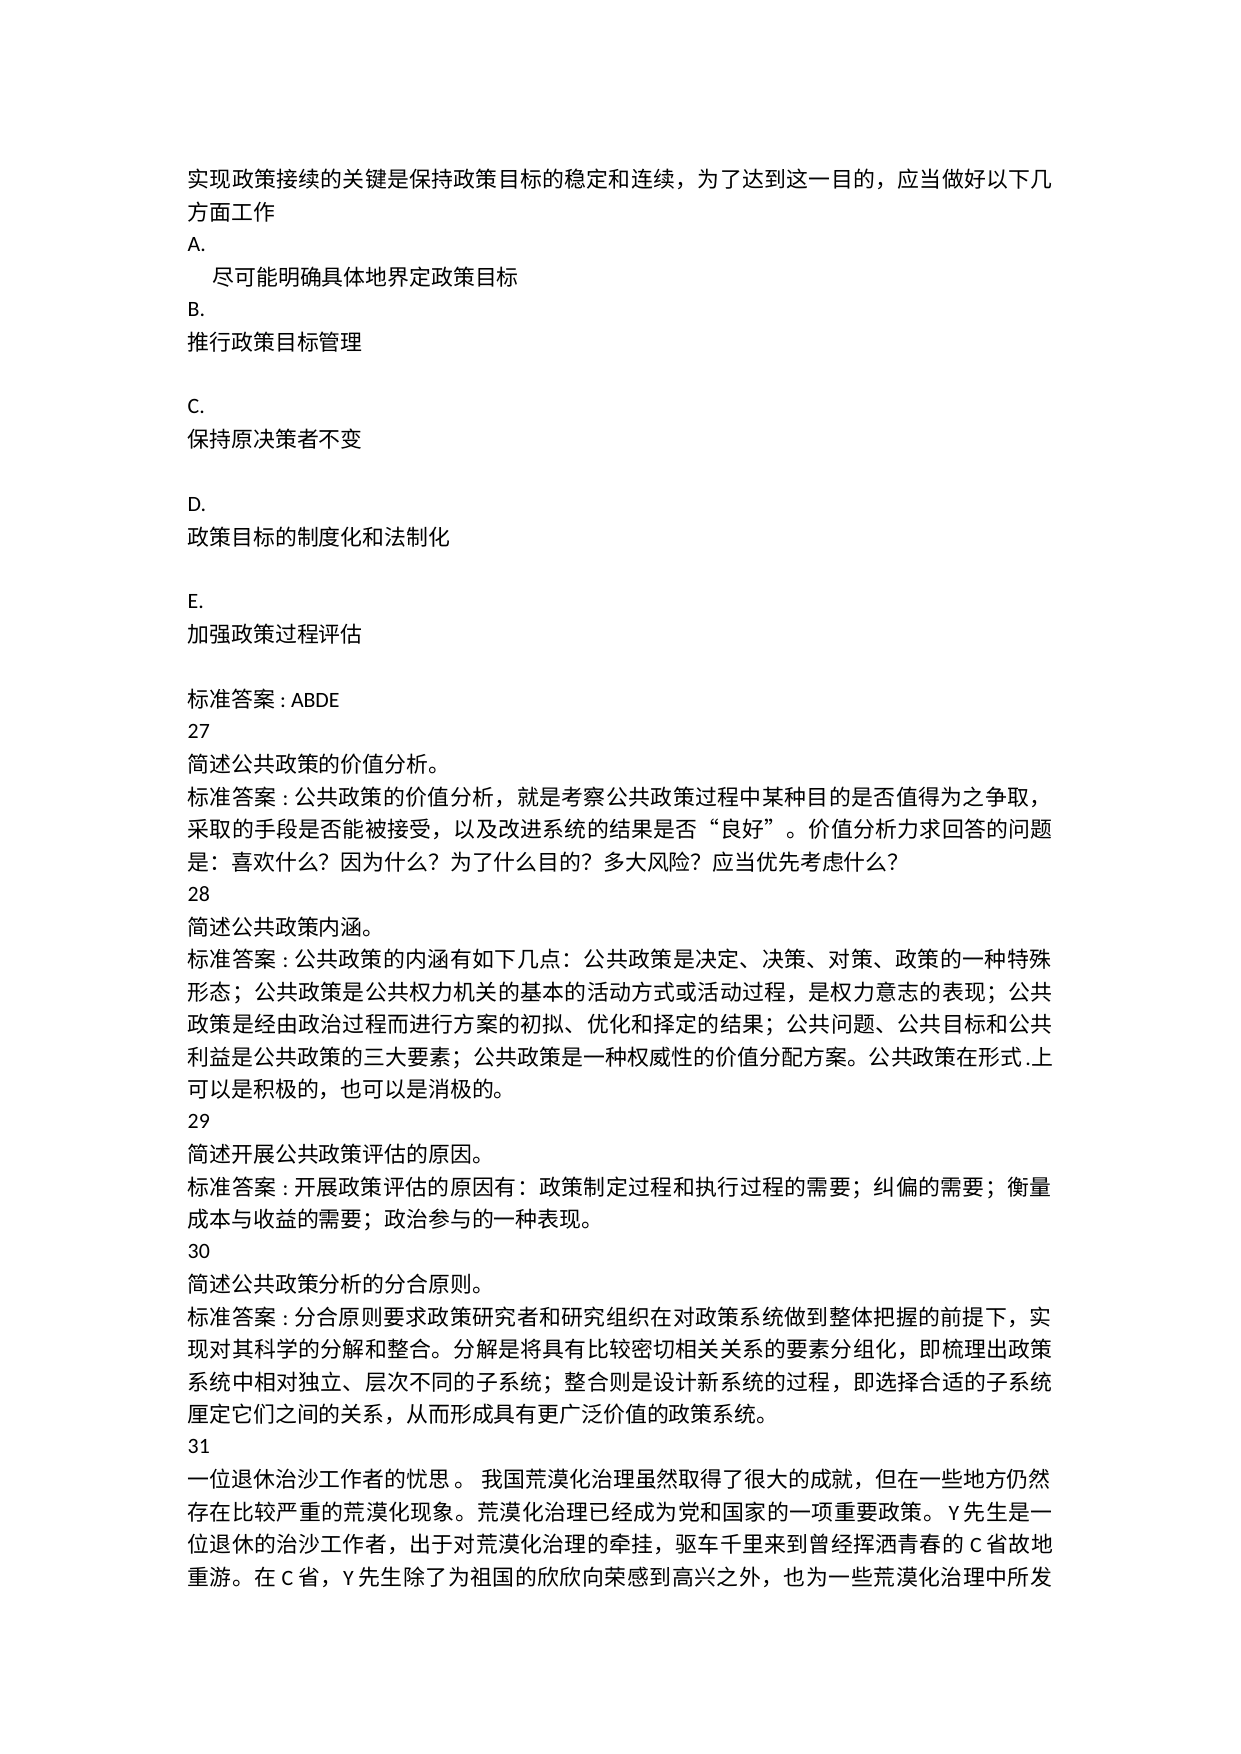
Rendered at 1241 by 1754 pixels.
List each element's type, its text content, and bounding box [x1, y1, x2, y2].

text 简述公共政策内涵。 [187, 909, 1053, 942]
text 标准答案 : 公共政策的内涵有如下几点：公共政策是决定、决策、对策、政策的一种特殊形态；公共政策是公共权力机关的基本的活动方式或活动过程，是权力意志的表现；公共政策是经由政治过程而进行方案的初拟、优化和择定的结果；公共问题、公共目标和公共利益是公共政策的三大要素；公共政策是一种权威性的价值分配方案。公共政策在形式.上可以是积极的，也可以是消极的。 [187, 942, 1053, 1104]
text 政策目标的制度化和法制化 [187, 519, 1053, 552]
text 保持原决策者不变 [187, 422, 1053, 454]
text 标准答案 : ABDE [187, 682, 1053, 714]
text 简述公共政策的价值分析。 [187, 747, 1053, 779]
text 推行政策目标管理 [187, 324, 1053, 357]
text 31 [187, 1429, 1053, 1462]
text 实现政策接续的关键是保持政策目标的稳定和连续，为了达到这一目的，应当做好以下几方面工作 [187, 162, 1053, 227]
text C. [187, 389, 1053, 422]
text 标准答案 : 分合原则要求政策研究者和研究组织在对政策系统做到整体把握的前提下，实现对其科学的分解和整合。分解是将具有比较密切相关关系的要素分组化，即梳理出政策系统中相对独立、层次不同的子系统；整合则是设计新系统的过程，即选择合适的子系统，厘定它们之间的关系，从而形成具有更广泛价值的政策系统。 [187, 1299, 1053, 1429]
text 标准答案 : 开展政策评估的原因有：政策制定过程和执行过程的需要；纠偏的需要；衡量成本与收益的需要；政治参与的一种表现。 [187, 1169, 1053, 1234]
text E. [187, 584, 1053, 617]
text 30 [187, 1234, 1053, 1267]
text 28 [187, 877, 1053, 909]
text 27 [187, 714, 1053, 747]
text 标准答案 : 公共政策的价值分析，就是考察公共政策过程中某种目的是否值得为之争取，采取的手段是否能被接受，以及改进系统的结果是否“良好”。价值分析力求回答的问题是：喜欢什么？因为什么？为了什么目的？多大风险？应当优先考虑什么？ [187, 779, 1053, 877]
text 简述开展公共政策评估的原因。 [187, 1137, 1053, 1169]
text 尽可能明确具体地界定政策目标 [187, 259, 1053, 292]
text B. [187, 292, 1053, 324]
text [187, 1462, 1053, 1592]
text 加强政策过程评估 [187, 617, 1053, 649]
text 简述公共政策分析的分合原则。 [187, 1267, 1053, 1299]
text D. [187, 487, 1053, 519]
text A. [187, 227, 1053, 259]
text 29 [187, 1104, 1053, 1137]
